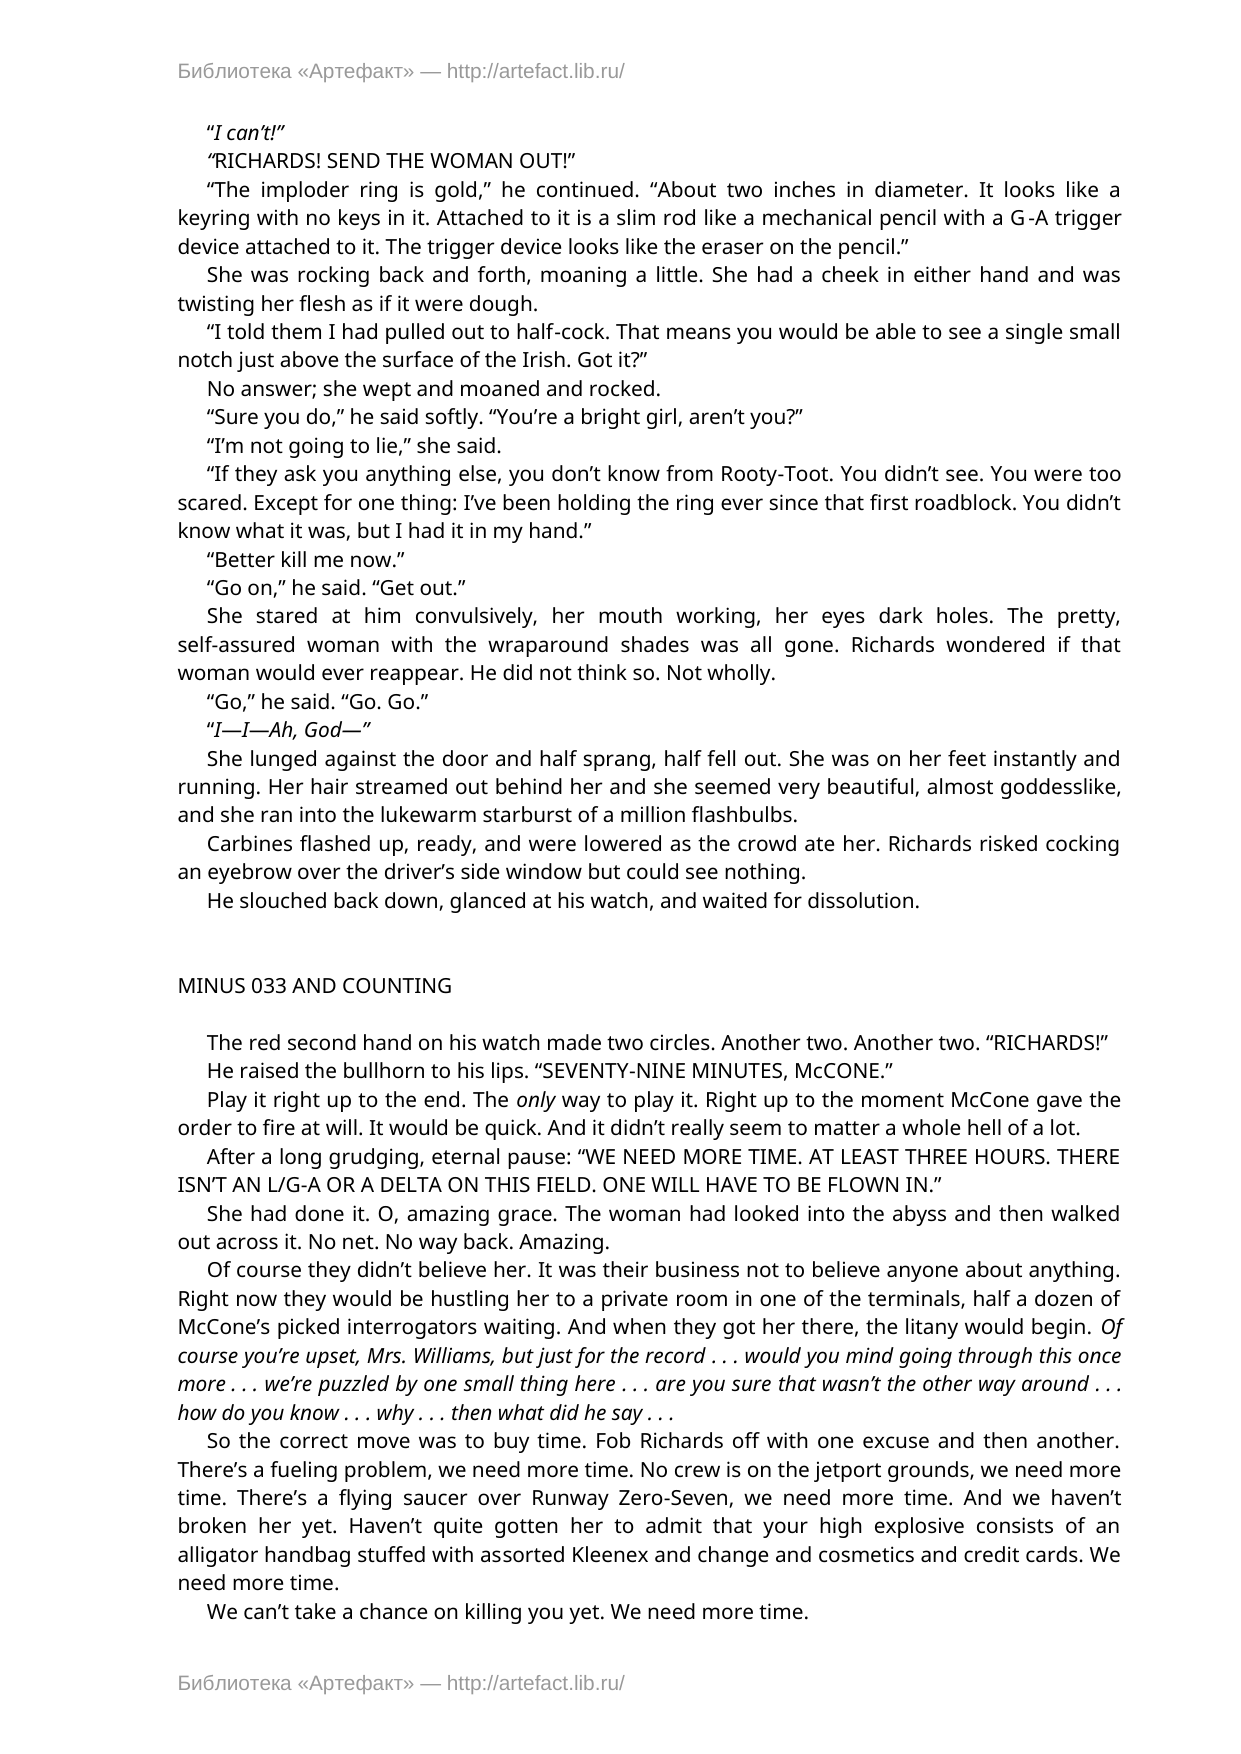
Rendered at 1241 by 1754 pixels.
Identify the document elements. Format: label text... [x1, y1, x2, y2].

text After a long grudging, eternal pause: “WE NEED MORE TIME. AT LEAST THREE HOURS. THERE ISN’T AN L/G-A OR A DELTA ON THIS FIELD. ONE WILL HAVE TO BE FLOWN IN.” [177, 1142, 1122, 1199]
text “Sure you do,” he said softly. “You’re a bright girl, aren’t you?” [177, 402, 1122, 431]
text She had done it. O, amazing grace. The woman had looked into the abyss and then walked out across it. No net. No way back. Amazing. [177, 1199, 1122, 1256]
text “Go,” he said. “Go. Go.” [177, 687, 1122, 715]
text She stared at him convulsively, her mouth working, her eyes dark holes. The pretty, self-assured woman with the wraparound shades was all gone. Richards wondered if that woman would ever reappear. He did not think so. Not wholly. [177, 602, 1122, 687]
text So the correct move was to buy time. Fob Richards off with one excuse and then another. There’s a fueling problem, we need more time. No crew is on the jetport grounds, we need more time. There’s a flying saucer over Runway Zero-Seven, we need more time. And we haven’t broken her yet. Haven’t quite gotten her to admit that your high explosive consists of an alligator handbag stuffed with assorted Kleenex and change and cosmetics and credit cards. We need more time. [177, 1426, 1122, 1597]
text Of course they didn’t believe her. It was their business not to believe anyone about anything. Right now they would be hustling her to a private room in one of the terminals, half a dozen of McCone’s picked interrogators waiting. And when they got her there, the litany would begin. Of course you’re upset, Mrs. Williams, but just for the record . . . would you mind going through this once more . . . we’re puzzled by one small thing here . . . are you sure that wasn’t the other way around . . . how do you know . . . why . . . then what did he say . . . [177, 1256, 1122, 1426]
text “RICHARDS! SEND THE WOMAN OUT!” [177, 147, 1122, 175]
text “Go on,” he said. “Get out.” [177, 573, 1122, 602]
text The red second hand on his watch made two circles. Another two. Another two. “RICHARDS!” [177, 1028, 1122, 1057]
text “I told them I had pulled out to half-cock. That means you would be able to see a single small notch just above the surface of the Irish. Got it?” [177, 317, 1122, 374]
text We can’t take a chance on killing you yet. We need more time. [177, 1597, 1122, 1625]
text She lunged against the door and half sprang, half fell out. She was on her feet instantly and running. Her hair streamed out behind her and she seemed very beautiful, almost goddesslike, and she ran into the lukewarm starburst of a million flashbulbs. [177, 744, 1122, 829]
text “If they ask you anything else, you don’t know from Rooty-Toot. You didn’t see. You were too scared. Except for one thing: I’ve been holding the ring ever since that first roadblock. You didn’t know what it was, but I had it in my hand.” [177, 459, 1122, 545]
text “Better kill me now.” [177, 545, 1122, 573]
text He raised the bullhorn to his lips. “SEVENTY-NINE MINUTES, McCONE.” [177, 1057, 1122, 1085]
text He slouched back down, glanced at his watch, and waited for dissolution. [177, 886, 1122, 914]
subtitle MINUS 033 AND COUNTING [177, 971, 1122, 1000]
text She was rocking back and forth, moaning a little. She had a cheek in either hand and was twisting her flesh as if it were dough. [177, 260, 1122, 317]
text Carbines flashed up, ready, and were lowered as the crowd ate her. Richards risked cocking an eyebrow over the driver’s side window but could see nothing. [177, 829, 1122, 886]
text “I can’t!” [177, 118, 1122, 147]
text “The imploder ring is gold,” he continued. “About two inches in diameter. It looks like a keyring with no keys in it. Attached to it is a slim rod like a mechanical pencil with a G-A trigger device attached to it. The trigger device looks like the eraser on the pencil.” [177, 175, 1122, 260]
text No answer; she wept and moaned and rocked. [177, 374, 1122, 402]
text Play it right up to the end. The only way to play it. Right up to the moment McCone gave the order to fire at will. It would be quick. And it didn’t really seem to matter a whole hell of a lot. [177, 1085, 1122, 1142]
text “I—I—Ah, God—” [177, 715, 1122, 744]
text “I’m not going to lie,” she said. [177, 431, 1122, 459]
